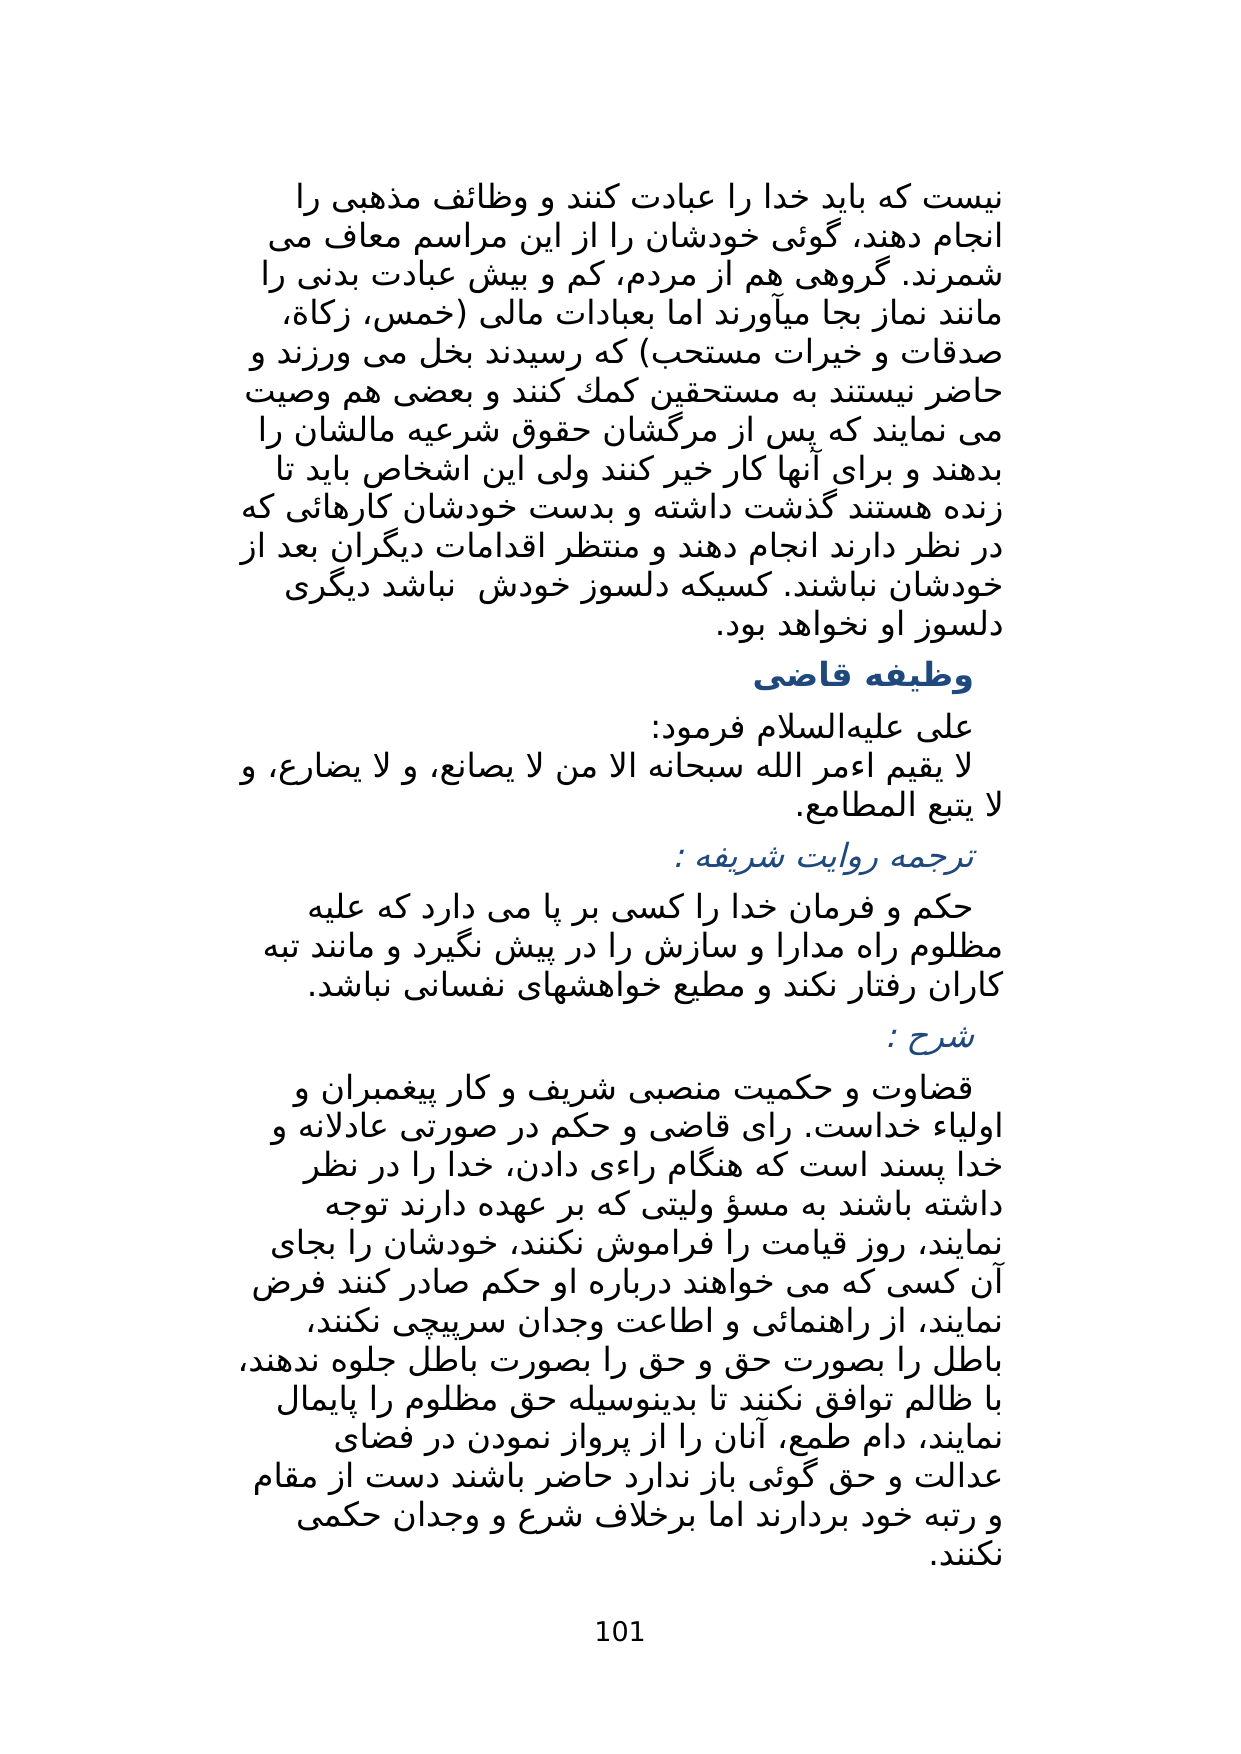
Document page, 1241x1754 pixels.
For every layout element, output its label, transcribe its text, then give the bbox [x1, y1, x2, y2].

subtitle ترجمه روايت شريفه : [236, 836, 1004, 875]
subtitle شرح : [236, 1017, 1004, 1056]
text قضاوت و حكميت منصبى شريف و كار پيغمبران و اولياء خداست. راى قاضى و حكم در صورتى عادلانه و خدا پسند است كه هنگام راءى دادن، خدا را در نظر داشته باشند به مسؤ وليتى كه بر عهده دارند توجه نمايند، روز قيامت را فراموش نكنند، خودشان را بجاى آن كسى كه مى خواهند درباره او حكم صادر كنند فرض نمايند، از راهنمائى و اطاعت وجدان سرپيچى نكنند، باطل را بصورت حق و حق را بصورت باطل جلوه ندهند، با ظالم توافق نكنند تا بدينوسيله حق مظلوم را پايمال نمايند، دام طمع، آنان را از پرواز نمودن در فضاى عدالت و حق گوئى باز ندارد حاضر باشند دست از مقام و رتبه خود بردارند اما برخلاف شرع و وجدان حكمى نكنند. [236, 1068, 1004, 1573]
text حكم و فرمان خدا را كسى بر پا مى دارد كه عليه مظلوم راه مدارا و سازش را در پيش نگيرد و مانند تبه كاران رفتار نكند و مطيع خواهشهاى نفسانى نباشد. [236, 888, 1004, 1004]
text لا يقيم اءمر الله سبحانه الا من لا يصانع، و لا يضارع، و لا يتبع المطامع. [236, 746, 1004, 824]
subtitle وظيفه قاضى [236, 656, 1004, 695]
text على عليه‌السلام فرمود: [236, 707, 1004, 746]
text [236, 177, 1004, 643]
